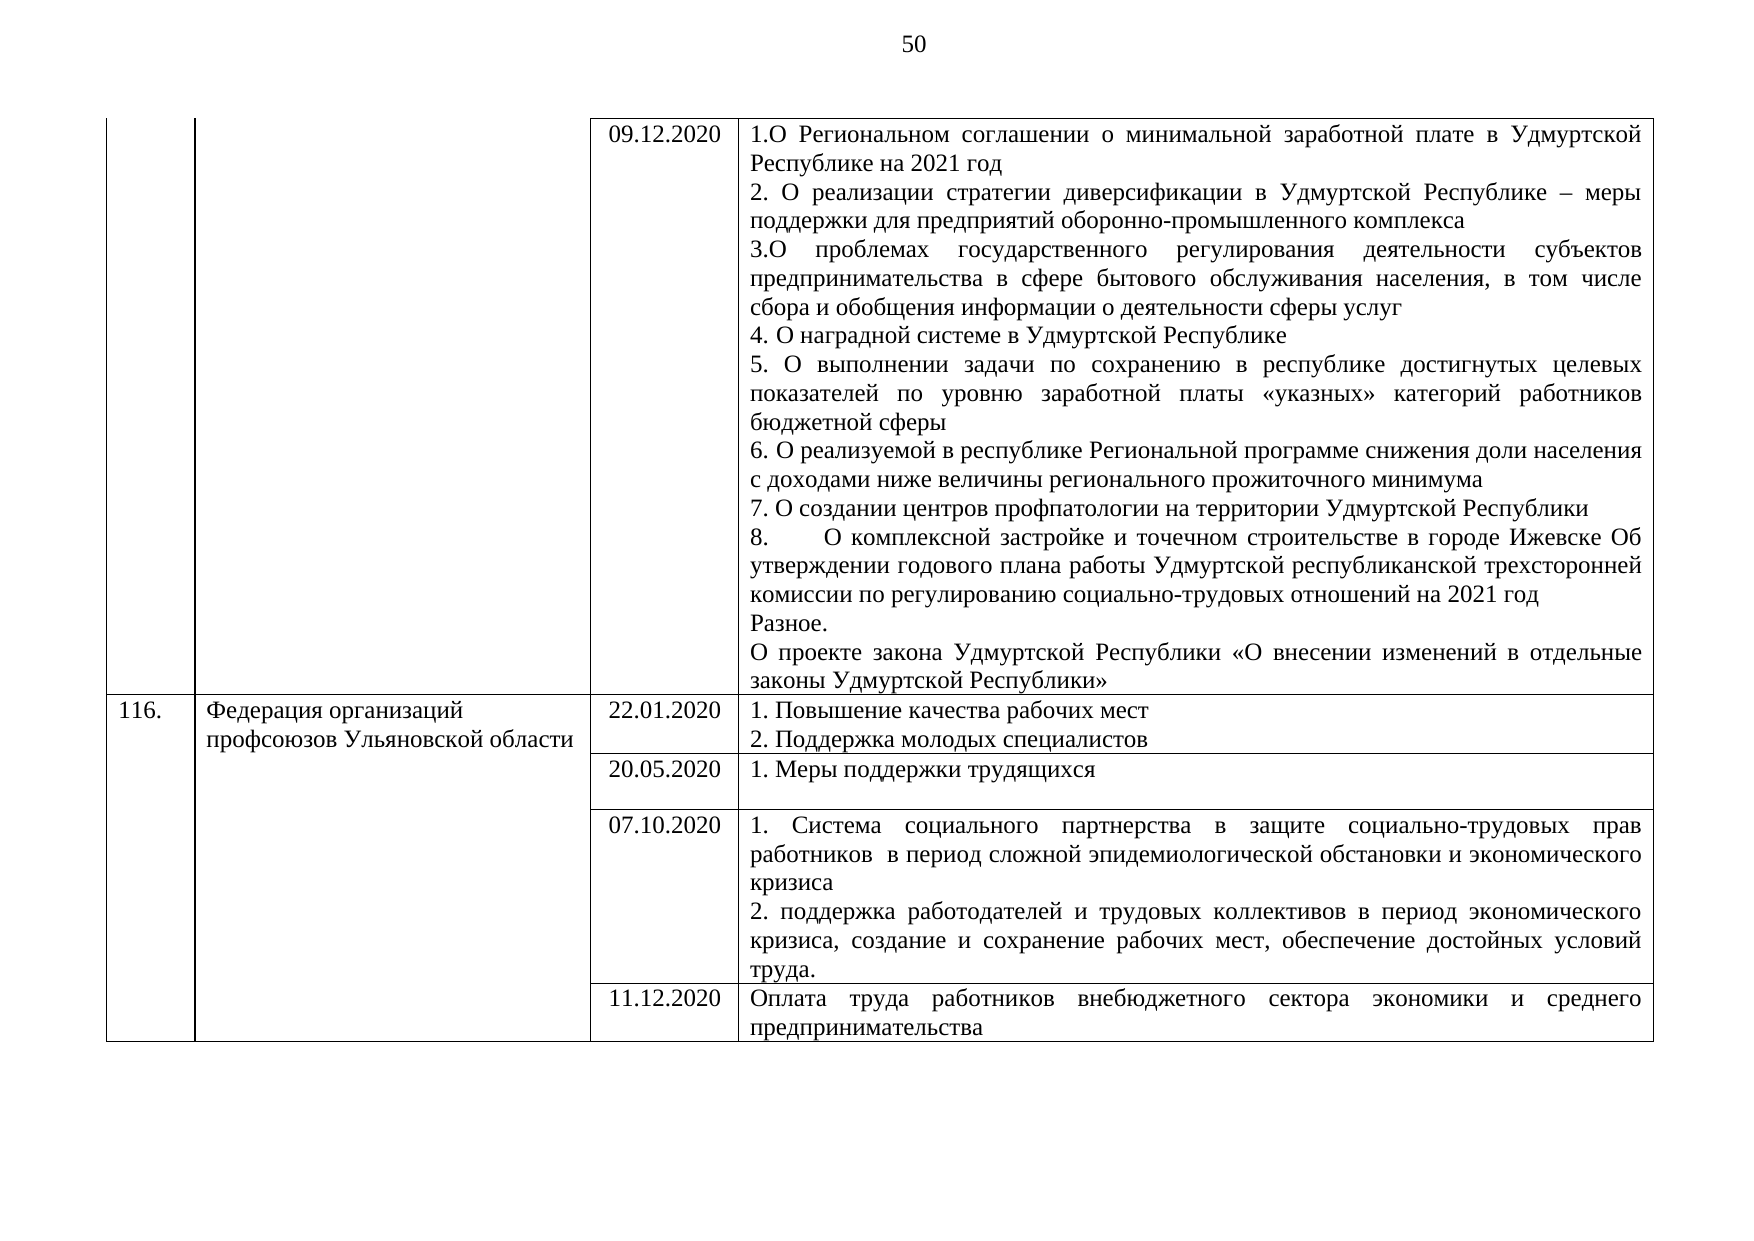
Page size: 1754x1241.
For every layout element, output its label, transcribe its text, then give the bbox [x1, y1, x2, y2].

table_cell 07.10.2020 [591, 810, 738, 982]
table_cell 1. Система социального партнерства в защите социально-трудовых прав работников в период сложной эпидемиологической обстановки и экономического кризиса 2. поддержка работодателей и трудовых коллективов в период экономического кризиса, создание и сохранение рабочих мест, обеспечение достойных условий труда. [739, 810, 1653, 982]
table_cell Оплата труда работников внебюджетного сектора экономики и среднего предпринимательства [739, 984, 1653, 1041]
table_cell 1. Меры поддержки трудящихся [739, 754, 1653, 809]
table_cell 20.05.2020 [591, 754, 738, 809]
table_cell 1. Повышение качества рабочих мест 2. Поддержка молодых специалистов [739, 695, 1653, 753]
table_cell 1.О Региональном соглашении о минимальной заработной плате в Удмуртской Республике на 2021 год 2. О реализации стратегии диверсификации в Удмуртской Республике – меры поддержки для предприятий оборонно-промышленного комплекса 3.О проблемах государственного регулирования деятельности субъектов предпринимательства в сфере бытового обслуживания населения, в том числе сбора и обобщения информации о деятельности сферы услуг 4. О наградной системе в Удмуртской Республике 5. О выполнении задачи по сохранению в республике достигнутых целевых показателей по уровню заработной платы «указных» категорий работников бюджетной сферы 6. О реализуемой в республике Региональной программе снижения доли населения с доходами ниже величины регионального прожиточного минимума 7. О создании центров профпатологии на территории Удмуртской Республики 8. О комплексной застройке и точечном строительстве в городе Ижевске Об утверждении годового плана работы Удмуртской республиканской трехсторонней комиссии по регулированию социально-трудовых отношений на 2021 год Разное. О проекте закона Удмуртской Республики «О внесении изменений в отдельные законы Удмуртской Республики» [739, 119, 1653, 694]
table_cell 09.12.2020 [591, 119, 738, 694]
table_cell [107, 695, 194, 1041]
table_cell Федерация организаций профсоюзов Ульяновской области [196, 695, 590, 1041]
table_cell 11.12.2020 [591, 984, 738, 1041]
table_cell 22.01.2020 [591, 695, 738, 753]
